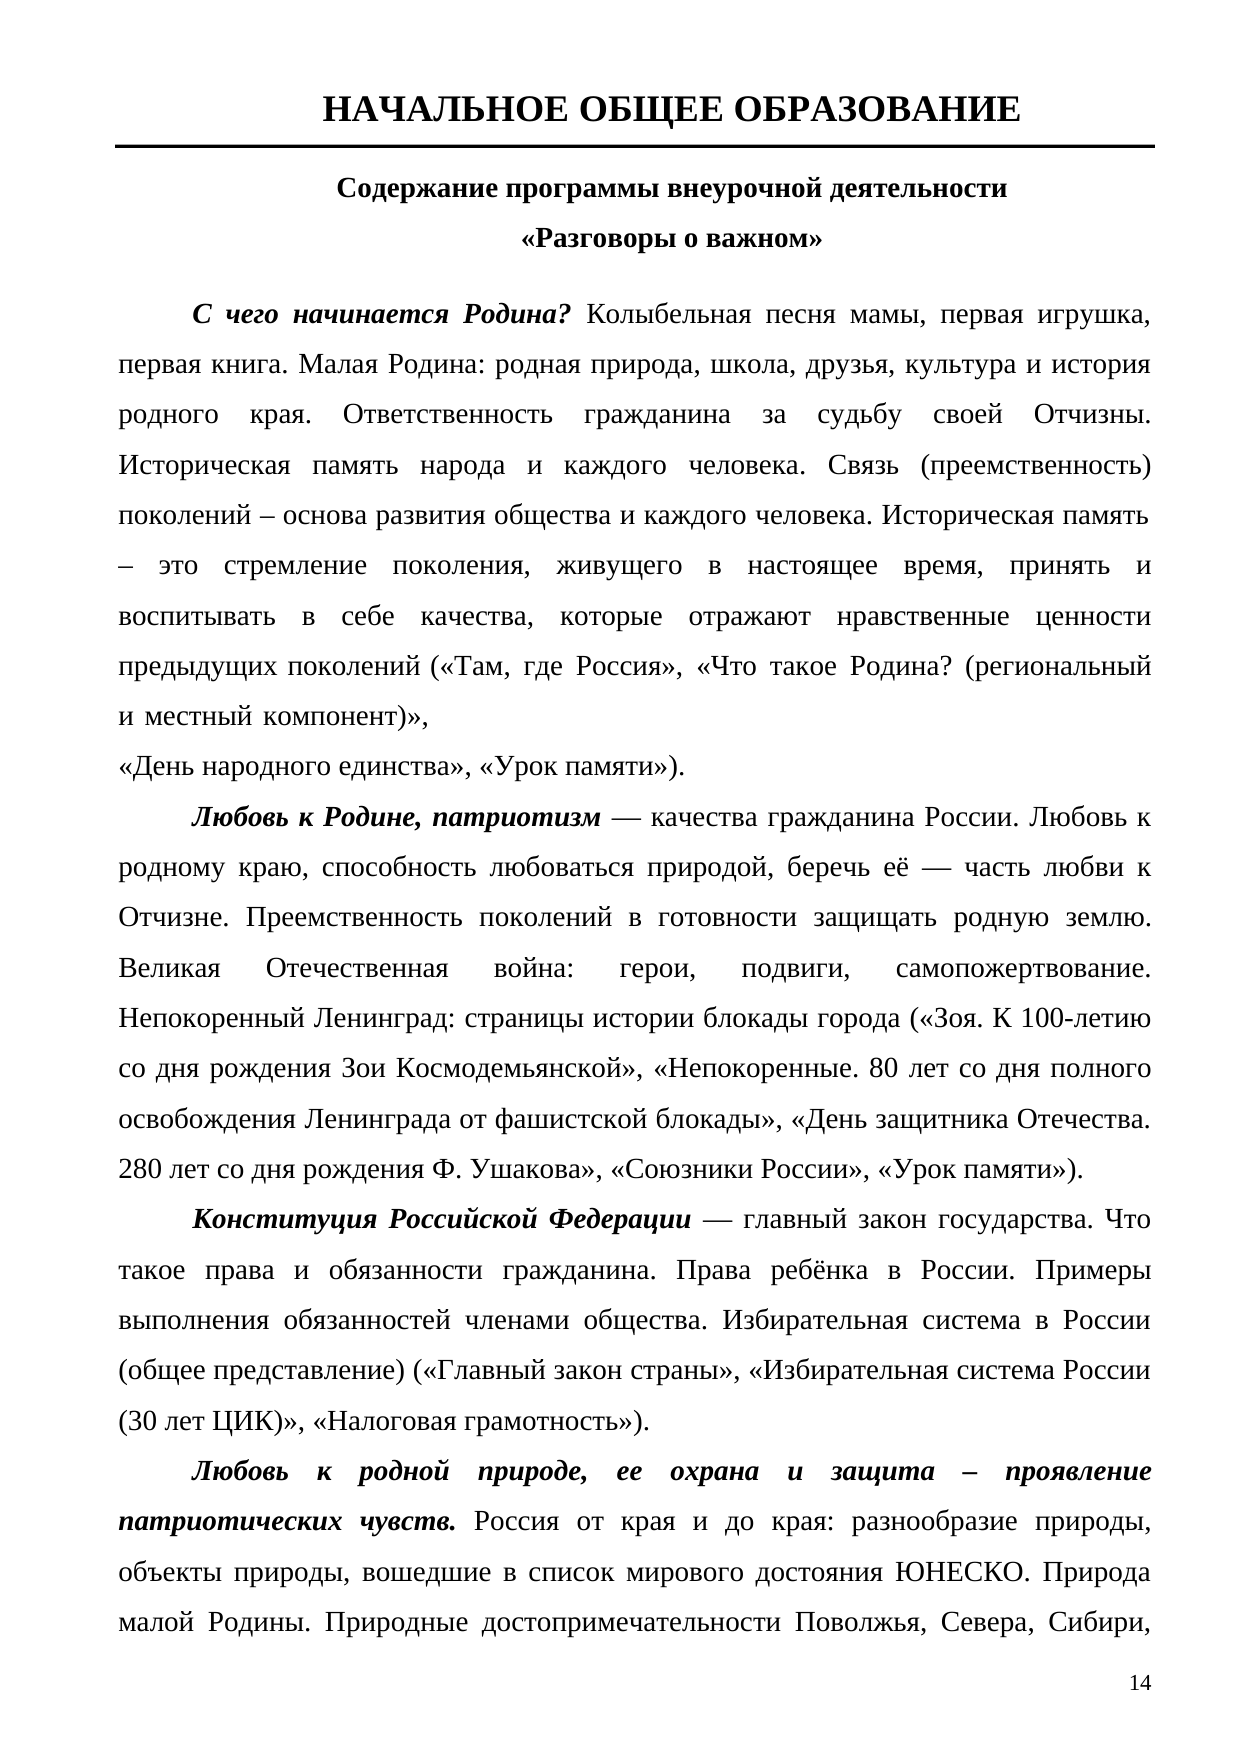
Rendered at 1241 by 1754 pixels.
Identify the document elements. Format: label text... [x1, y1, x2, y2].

subtitle «Разговоры о важном» [248, 220, 1095, 254]
subtitle НАЧАЛЬНОЕ ОБЩЕЕ ОБРАЗОВАНИЕ [248, 87, 1095, 130]
subtitle Содержание программы внеурочной деятельности [248, 170, 1095, 203]
text «День народного единства», «Урок памяти»). [118, 749, 1167, 782]
text Любовь к Родине, патриотизм — качества гражданина России. Любовь к родному краю, способность любоваться природой, беречь её — часть любви к Отчизне. Преемственность поколений в готовности защищать родную землю. Великая Отечественная война: герои, подвиги, самопожертвование. Непокоренный Ленинград: страницы истории блокады города («Зоя. К 100-летию со дня рождения Зои Космодемьянской», «Непокоренные. 80 лет со дня полного освобождения Ленинграда от фашистской блокады», «День защитника Отечества. 280 лет со дня рождения Ф. Ушакова», «Союзники России», «Урок памяти»). [118, 799, 1152, 1184]
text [118, 1453, 1152, 1637]
text Конституция Российской Федерации — главный закон государства. Что такое права и обязанности гражданина. Права ребёнка в России. Примеры выполнения обязанностей членами общества. Избирательная система в России (общее представление) («Главный закон страны», «Избирательная система России (30 лет ЦИК)», «Налоговая грамотность»). [118, 1201, 1152, 1436]
text С чего начинается Родина? Колыбельная песня мамы, первая игрушка, первая книга. Малая Родина: родная природа, школа, друзья, культура и история родного края. Ответственность гражданина за судьбу своей Отчизны. Историческая память народа и каждого человека. Связь (преемственность) поколений – основа развития общества и каждого человека. Историческая память [118, 296, 1152, 531]
text – это стремление поколения, живущего в настоящее время, принять и воспитывать в себе качества, которые отражают нравственные ценности предыдущих поколений («Там, где Россия», «Что такое Родина? (региональный и местный компонент)», [118, 547, 1152, 732]
